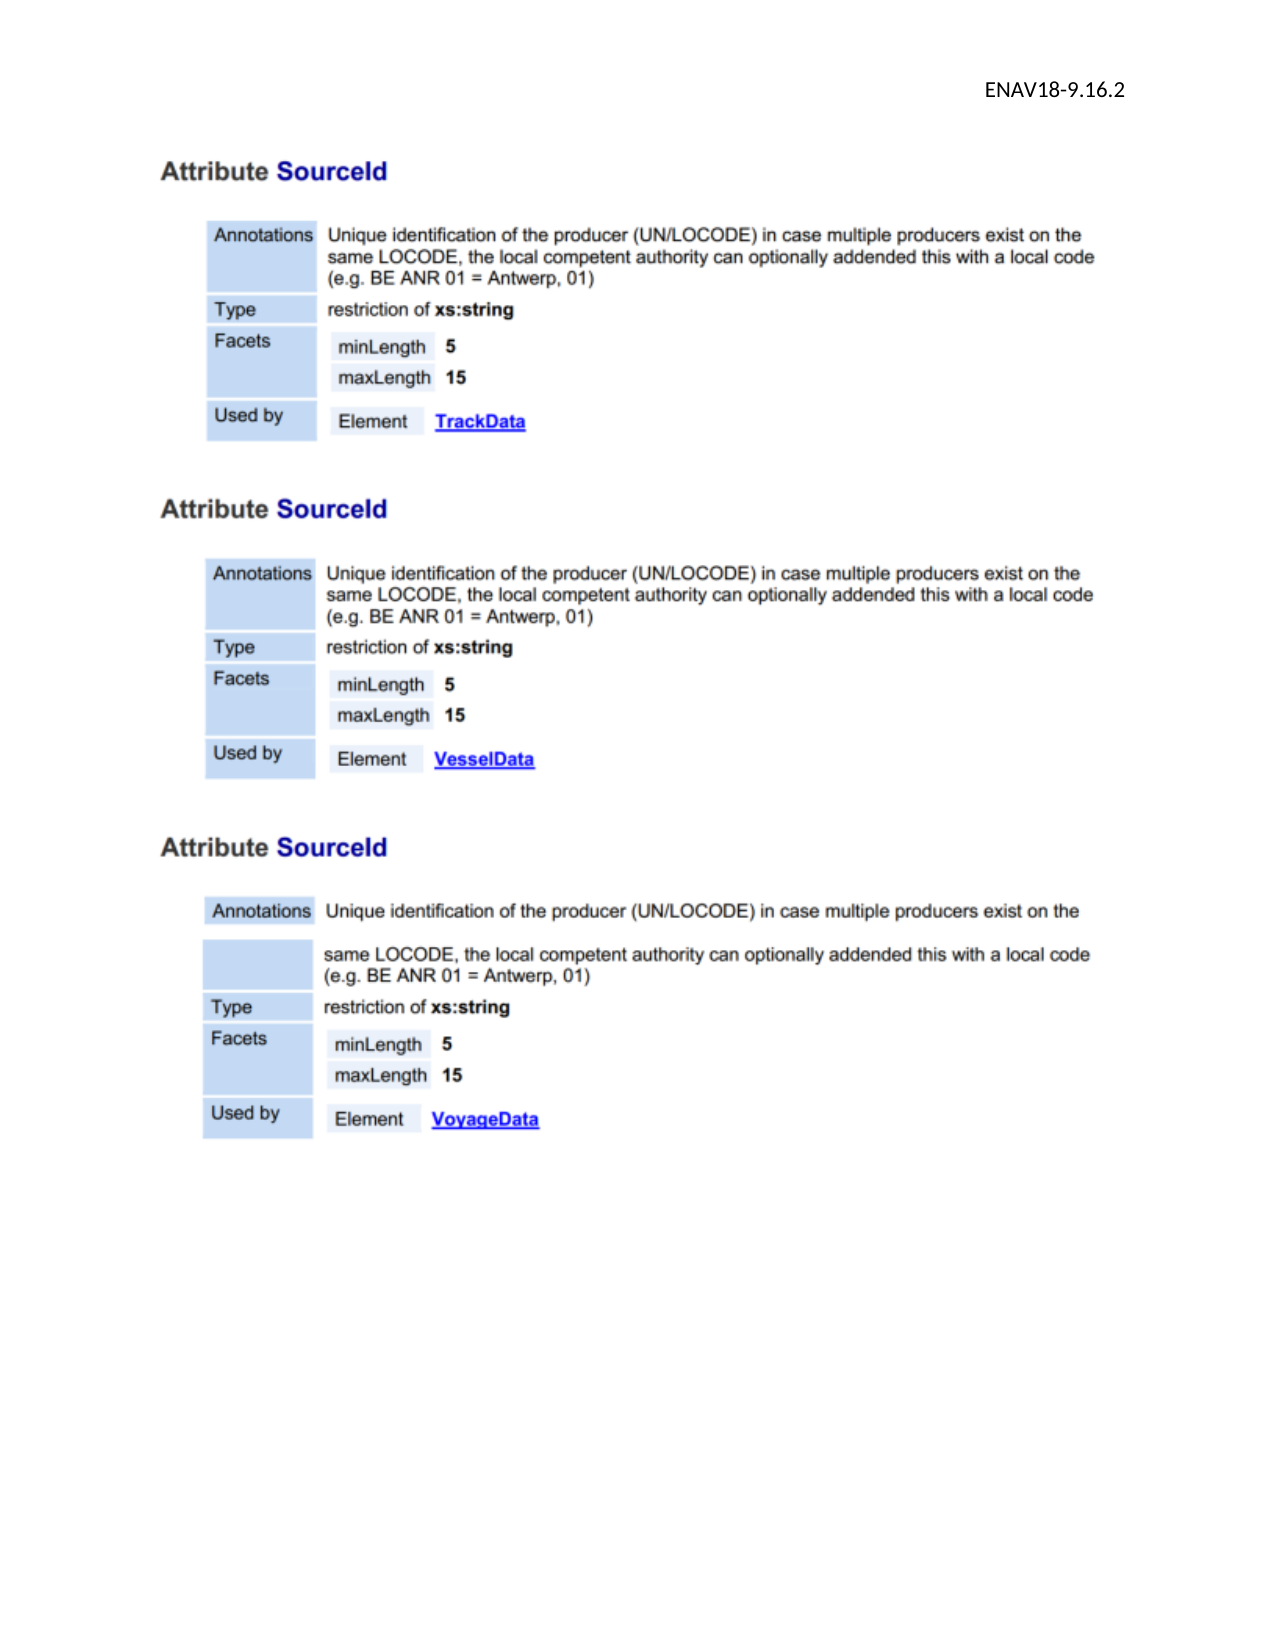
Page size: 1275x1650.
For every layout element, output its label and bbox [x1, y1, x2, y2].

picture [150, 150, 1104, 932]
picture [150, 935, 1097, 1145]
